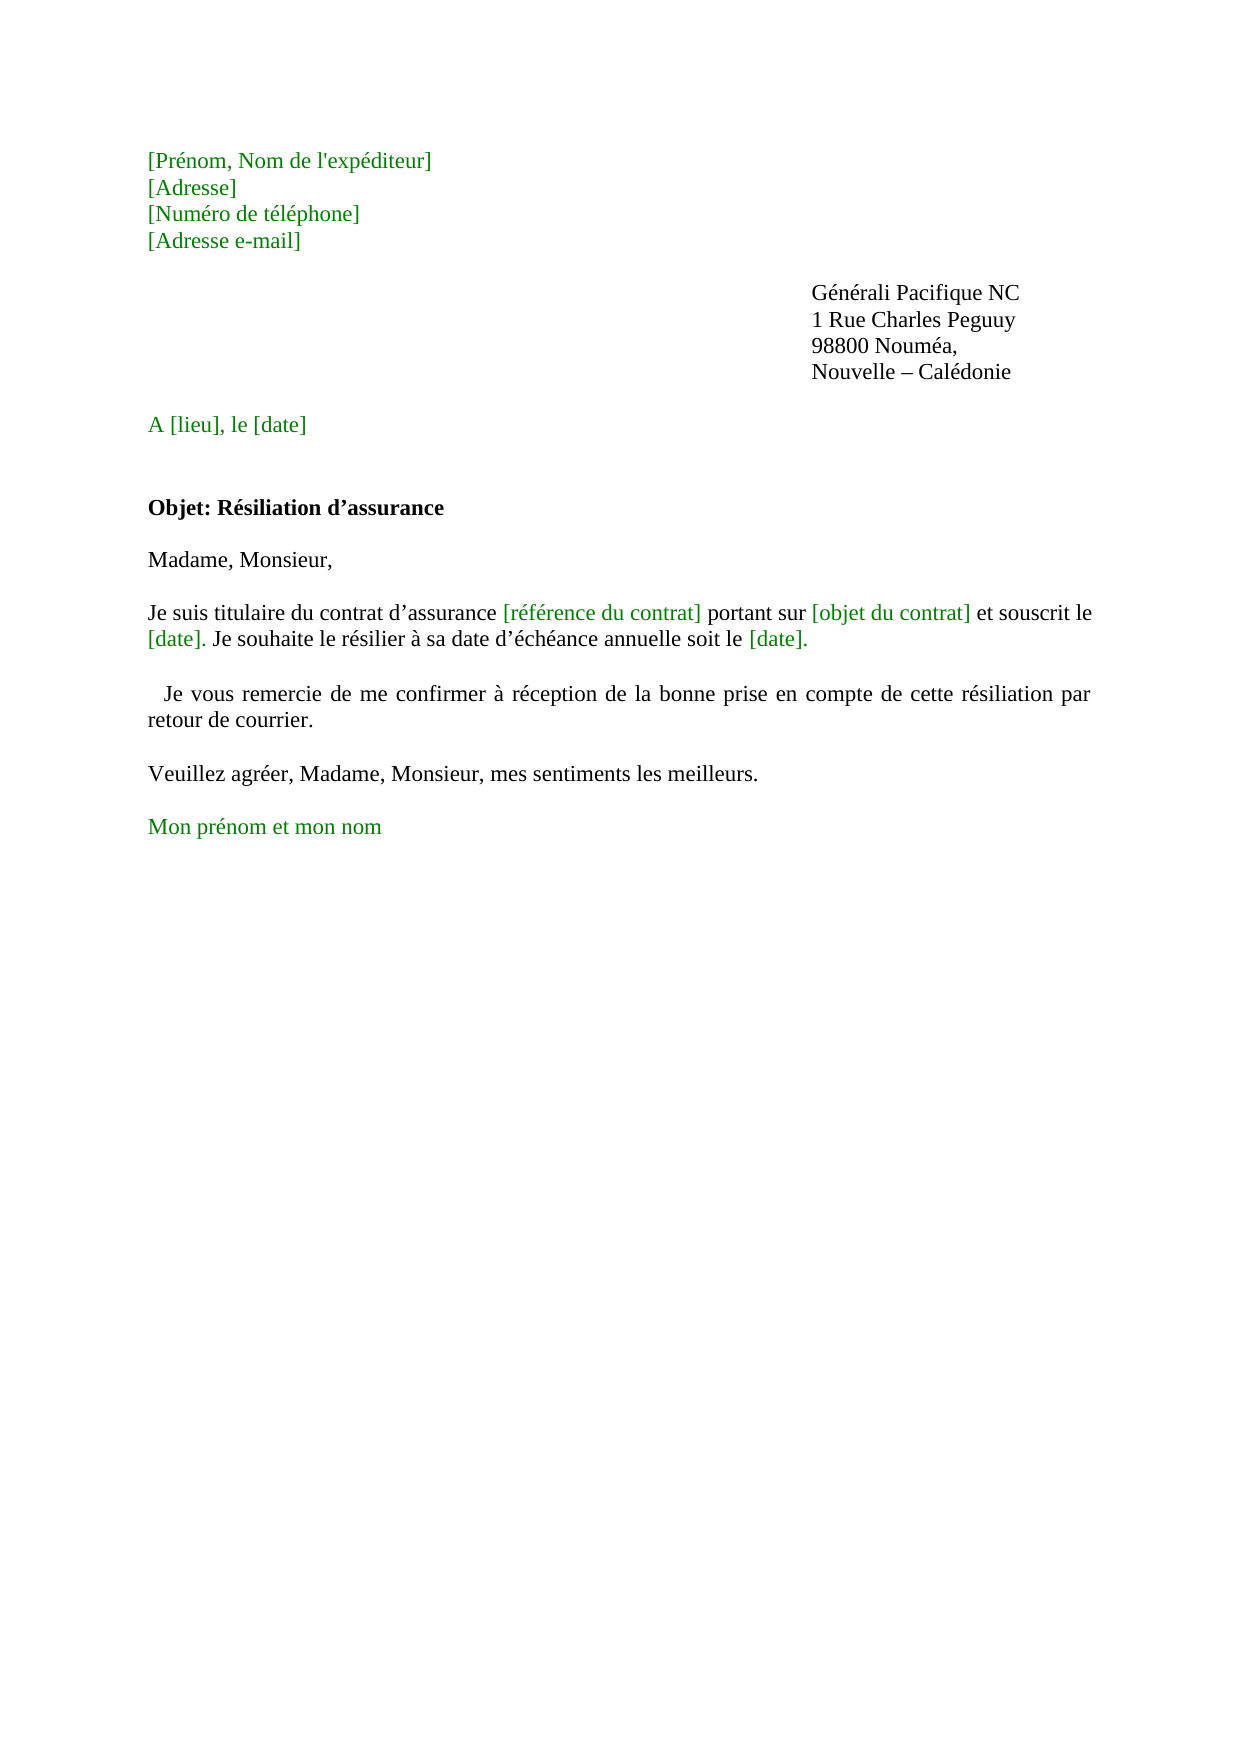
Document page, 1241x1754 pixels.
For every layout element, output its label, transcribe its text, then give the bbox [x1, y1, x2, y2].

text Je suis titulaire du contrat d’assurance [référence du contrat] portant sur [objet du contrat] et souscrit le [date]. Je souhaite le résilier à sa date d’échéance annuelle soit le [date]. [148, 599, 1093, 652]
text Je vous remercie de me confirmer à réception de la bonne prise en compte de cette résiliation par retour de courrier. [148, 680, 1093, 732]
text [Prénom, Nom de l'expéditeur] [148, 148, 1093, 174]
text Générali Pacifique NC [148, 279, 1093, 306]
text [Numéro de téléphone] [148, 200, 1093, 227]
text Madame, Monsieur, [148, 546, 1093, 573]
text [Adresse e-mail] [148, 227, 1093, 253]
text 1 Rue Charles Peguuy [738, 306, 1093, 332]
text Mon prénom et mon nom [148, 813, 1093, 839]
text Nouvelle – Calédonie [738, 358, 1093, 385]
text Veuillez agréer, Madame, Monsieur, mes sentiments les meilleurs. [148, 760, 1093, 787]
text Objet: Résiliation d’assurance [148, 493, 1093, 520]
text [Adresse] [148, 174, 1093, 200]
text 98800 Nouméa, [738, 332, 1093, 358]
text A [lieu], le [date] [148, 411, 1093, 437]
